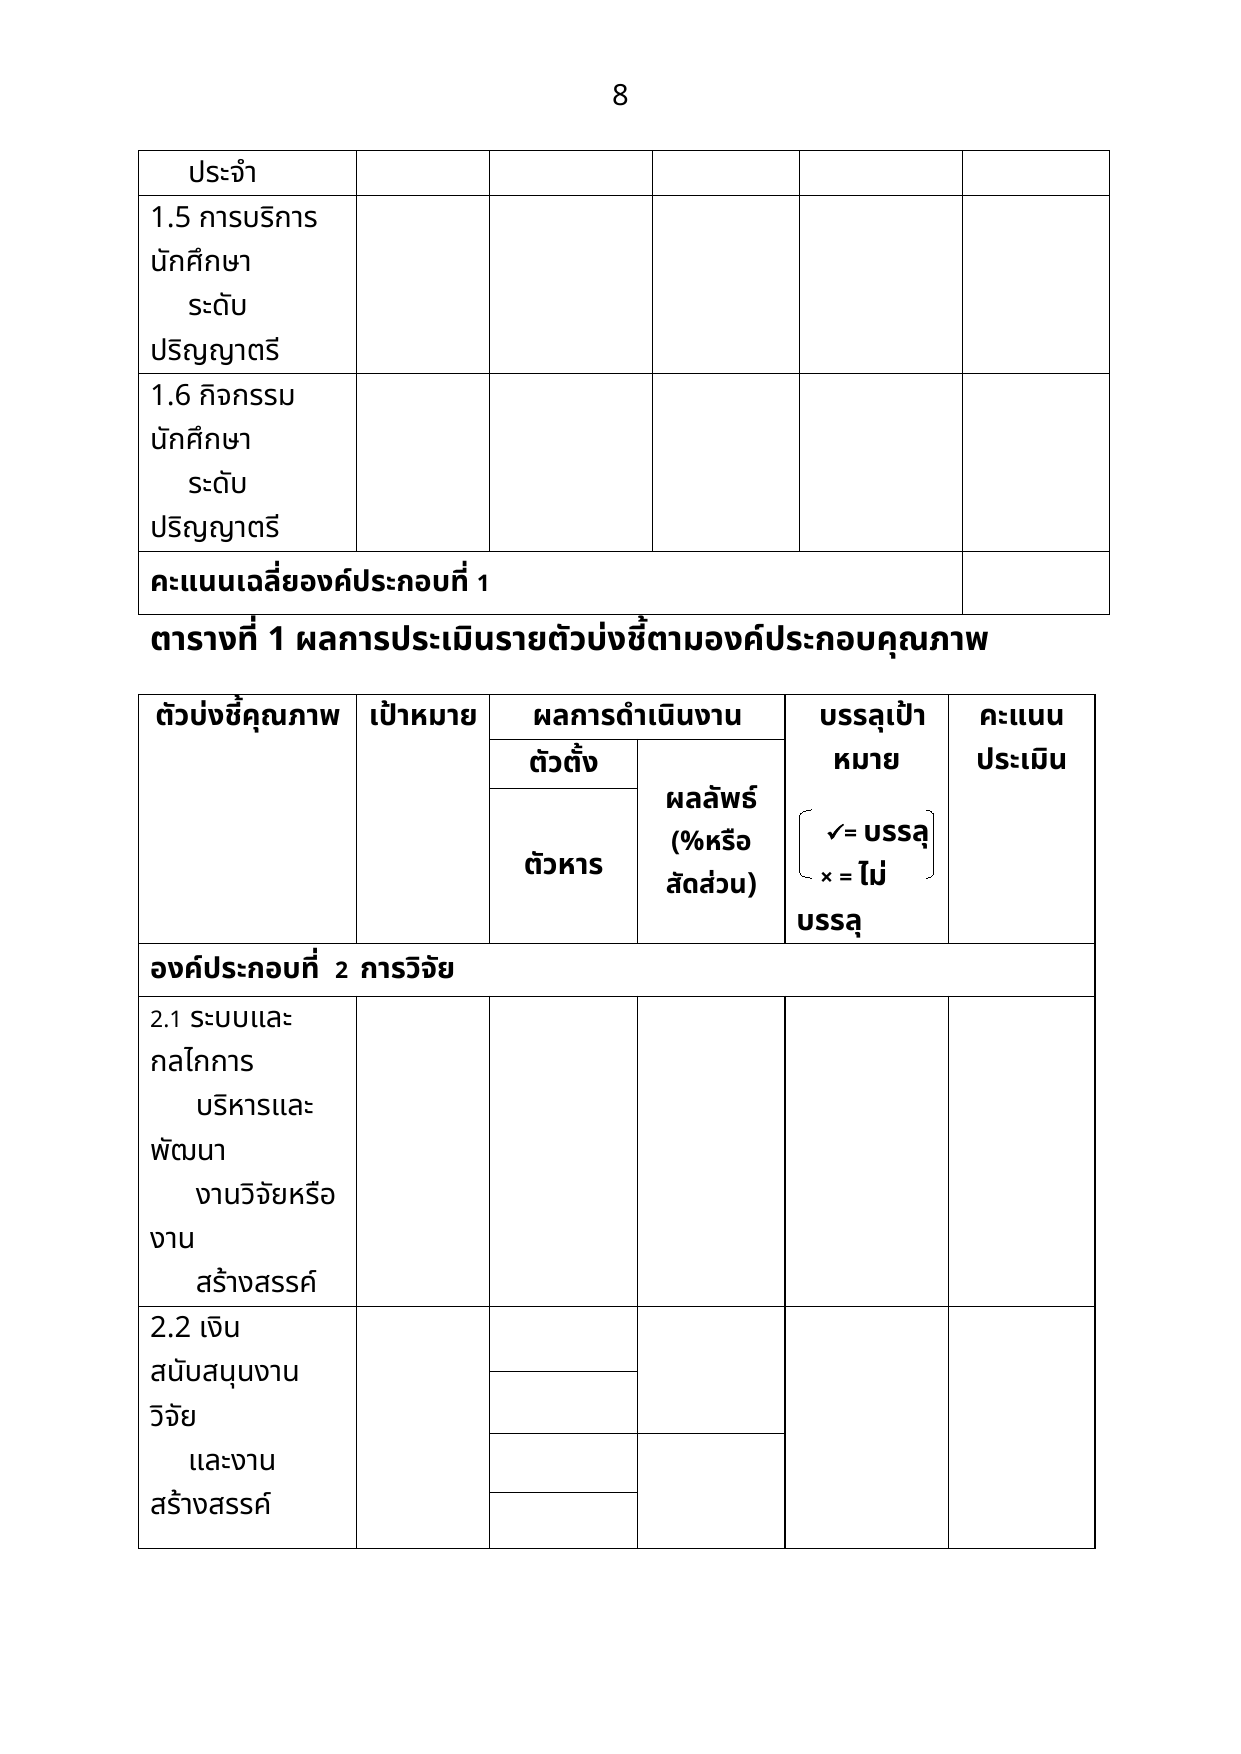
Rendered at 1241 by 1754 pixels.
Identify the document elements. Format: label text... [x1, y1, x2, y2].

table_cell [949, 997, 1094, 1306]
table_cell [490, 374, 652, 551]
table_cell [800, 374, 962, 551]
table_cell 1.5 การบริการนักศึกษา ระดับปริญญาตรี [139, 196, 356, 373]
table_header คะแนนประเมิน [949, 695, 1094, 943]
table_cell [949, 1307, 1094, 1548]
table_header ตัวบ่งชี้คุณภาพ [139, 695, 356, 943]
table_cell คะแนนเฉลี่ยองค์ประกอบที่ 1 [139, 552, 962, 614]
table_cell [638, 1307, 784, 1433]
table_header ผลการดำเนินงาน [490, 695, 784, 739]
table_cell [963, 374, 1109, 551]
table_cell [357, 1307, 489, 1548]
table_cell [800, 196, 962, 373]
table_cell [653, 196, 799, 373]
table_cell [490, 196, 652, 373]
table_cell ตัวตั้ง [490, 740, 637, 787]
table_cell องค์ประกอบที่ 2 การวิจัย [139, 944, 1094, 996]
table_cell [786, 997, 948, 1306]
table_cell [653, 374, 799, 551]
table_header เป้าหมาย [357, 695, 489, 943]
table_cell [357, 374, 489, 551]
table_cell [490, 1307, 637, 1371]
table_cell [490, 1434, 637, 1492]
table_cell [357, 997, 489, 1306]
table_cell [786, 1307, 948, 1548]
table_cell [963, 196, 1109, 373]
text ตารางที่ 1 ผลการประเมินรายตัวบ่งชี้ตามองค์ประกอบคุณภาพ [150, 615, 1090, 665]
table_cell [490, 1493, 637, 1548]
table_cell 2.1 ระบบและกลไกการ บริหารและพัฒนา งานวิจัยหรืองาน สร้างสรรค์ [139, 997, 356, 1306]
table_cell [357, 196, 489, 373]
table_cell [490, 997, 637, 1306]
table_cell 2.2 เงินสนับสนุนงานวิจัย และงานสร้างสรรค์ [139, 1307, 356, 1548]
table_cell [490, 151, 652, 195]
table_cell ตัวหาร [490, 789, 637, 943]
table_header บรรลุเป้าหมาย = บรรลุ × = ไม่บรรลุ [786, 695, 948, 943]
table_cell [963, 552, 1109, 614]
table_cell [638, 1434, 784, 1548]
table_cell [490, 1372, 637, 1433]
table_cell [638, 997, 784, 1306]
table_cell ผลลัพธ์ (%หรือสัดส่วน) [638, 740, 784, 943]
table_cell 1.6 กิจกรรมนักศึกษา ระดับปริญญาตรี [139, 374, 356, 551]
